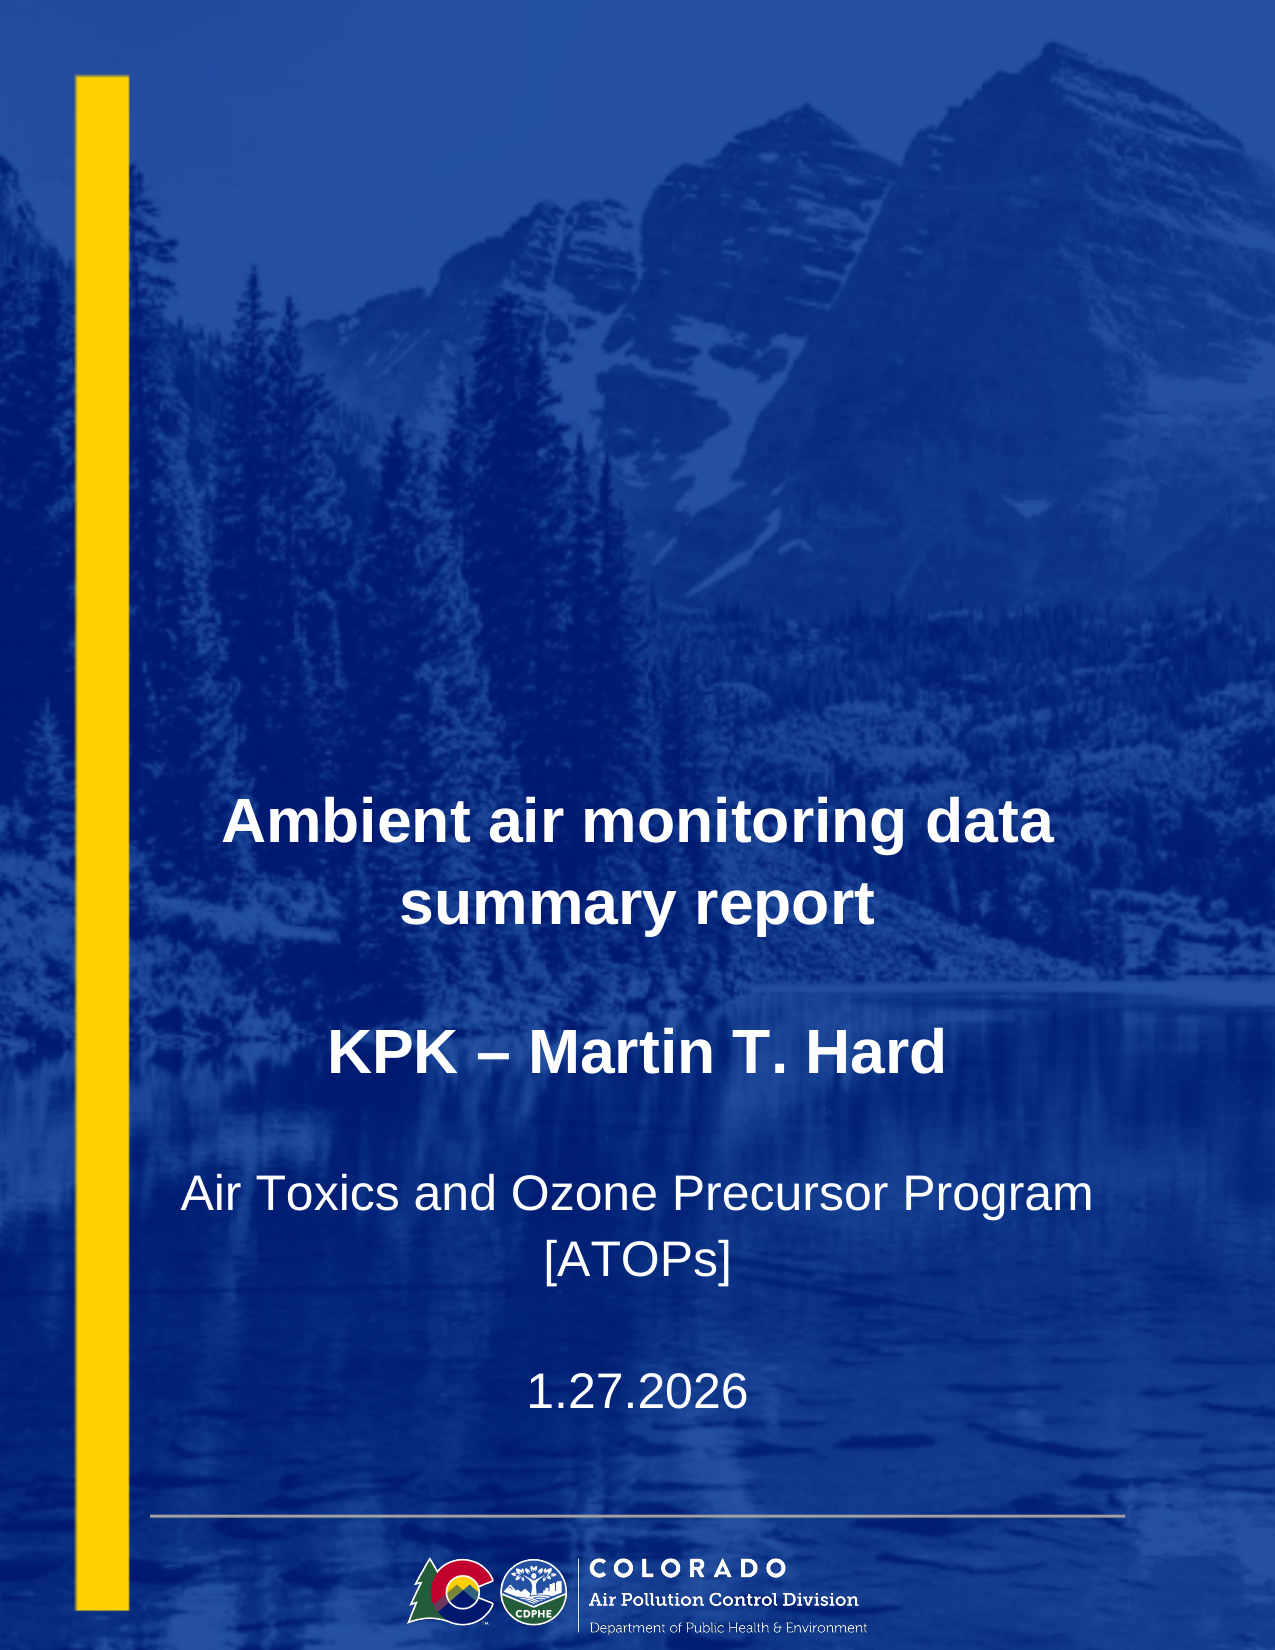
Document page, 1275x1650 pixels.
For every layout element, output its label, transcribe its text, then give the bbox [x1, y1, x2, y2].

text Ambient air monitoring data [150, 783, 1125, 855]
text [ATOPs] [150, 1229, 1125, 1287]
text KPK – Martin T. Hard [150, 1014, 1125, 1086]
picture [0, 0, 1275, 1650]
text Air Toxics and Ozone Precursor Program [150, 1163, 1125, 1221]
text 1.27.2026 [150, 1361, 1125, 1419]
text summary report [150, 866, 1125, 938]
